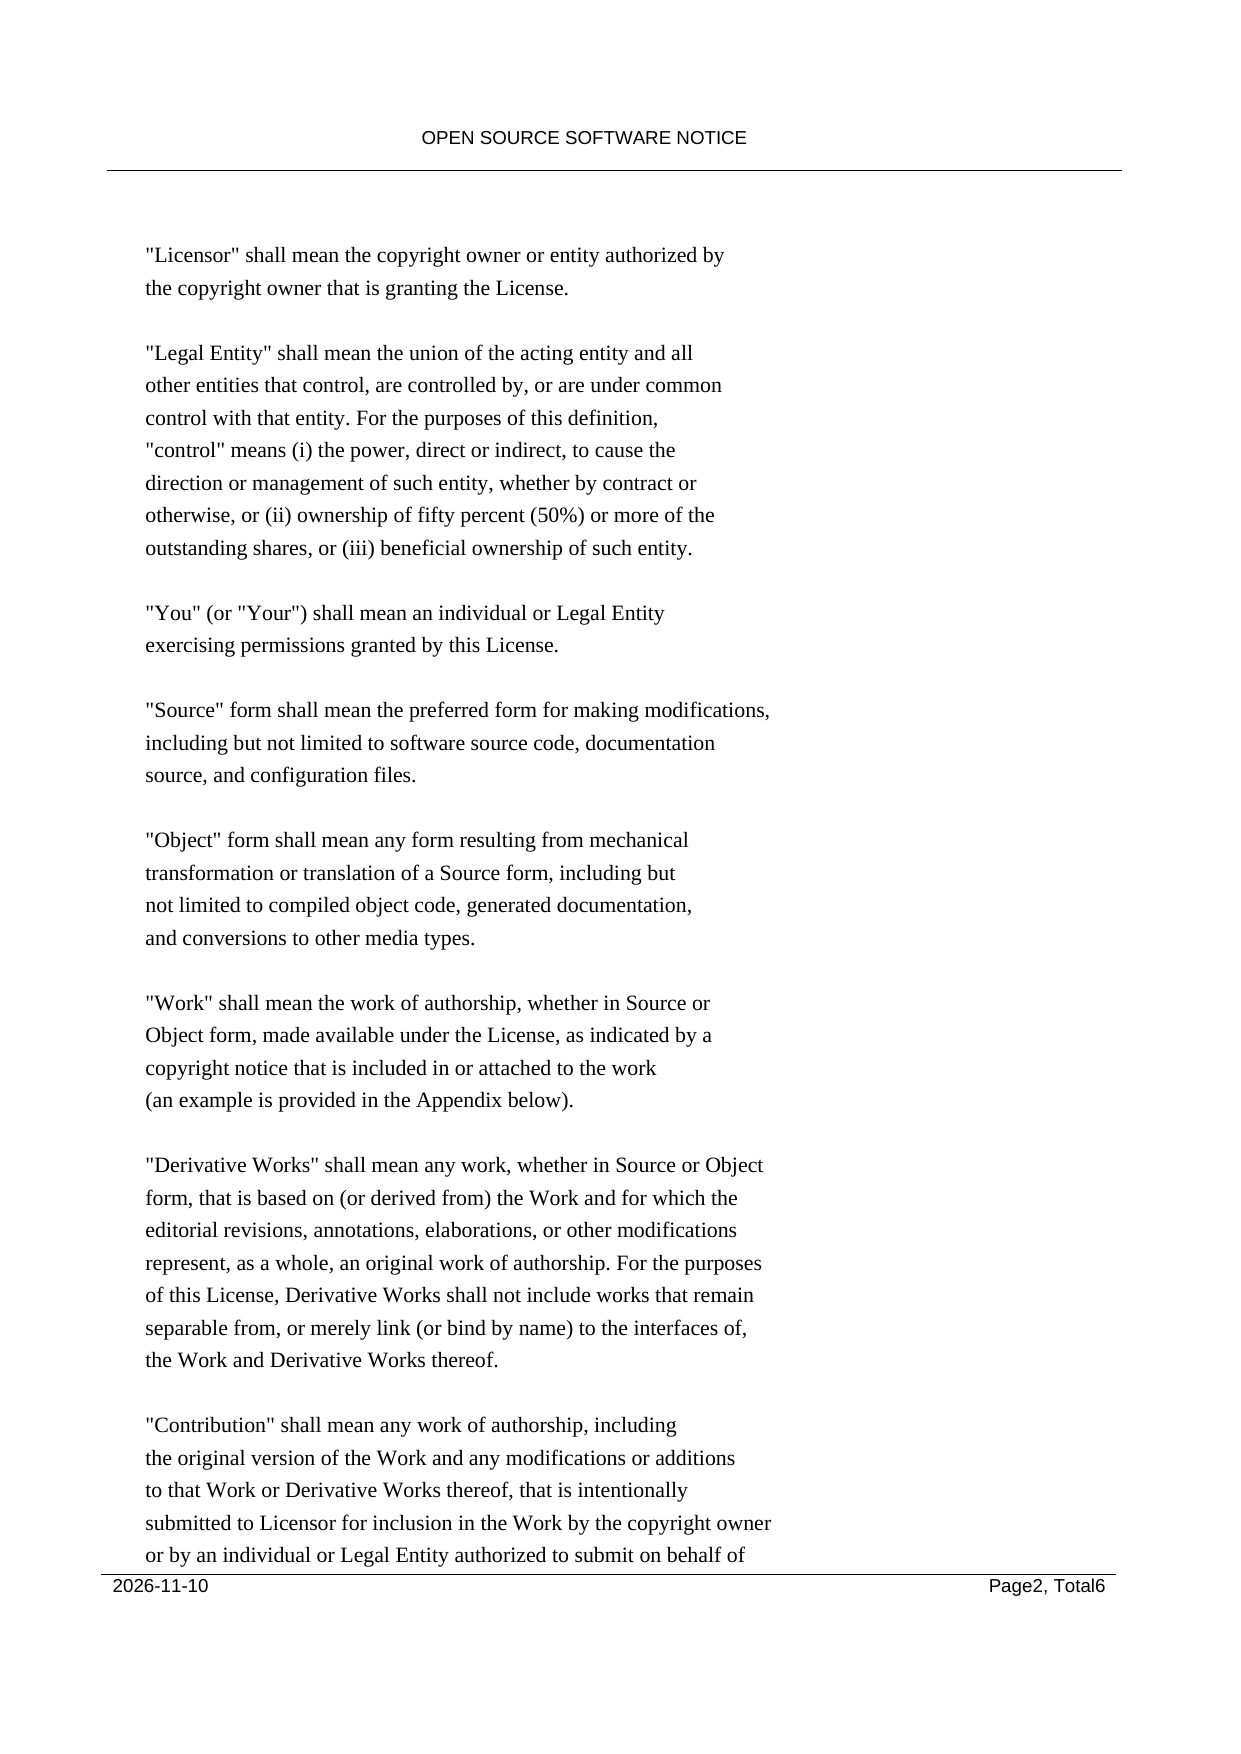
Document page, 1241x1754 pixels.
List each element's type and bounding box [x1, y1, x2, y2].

text [112, 206, 1128, 1571]
